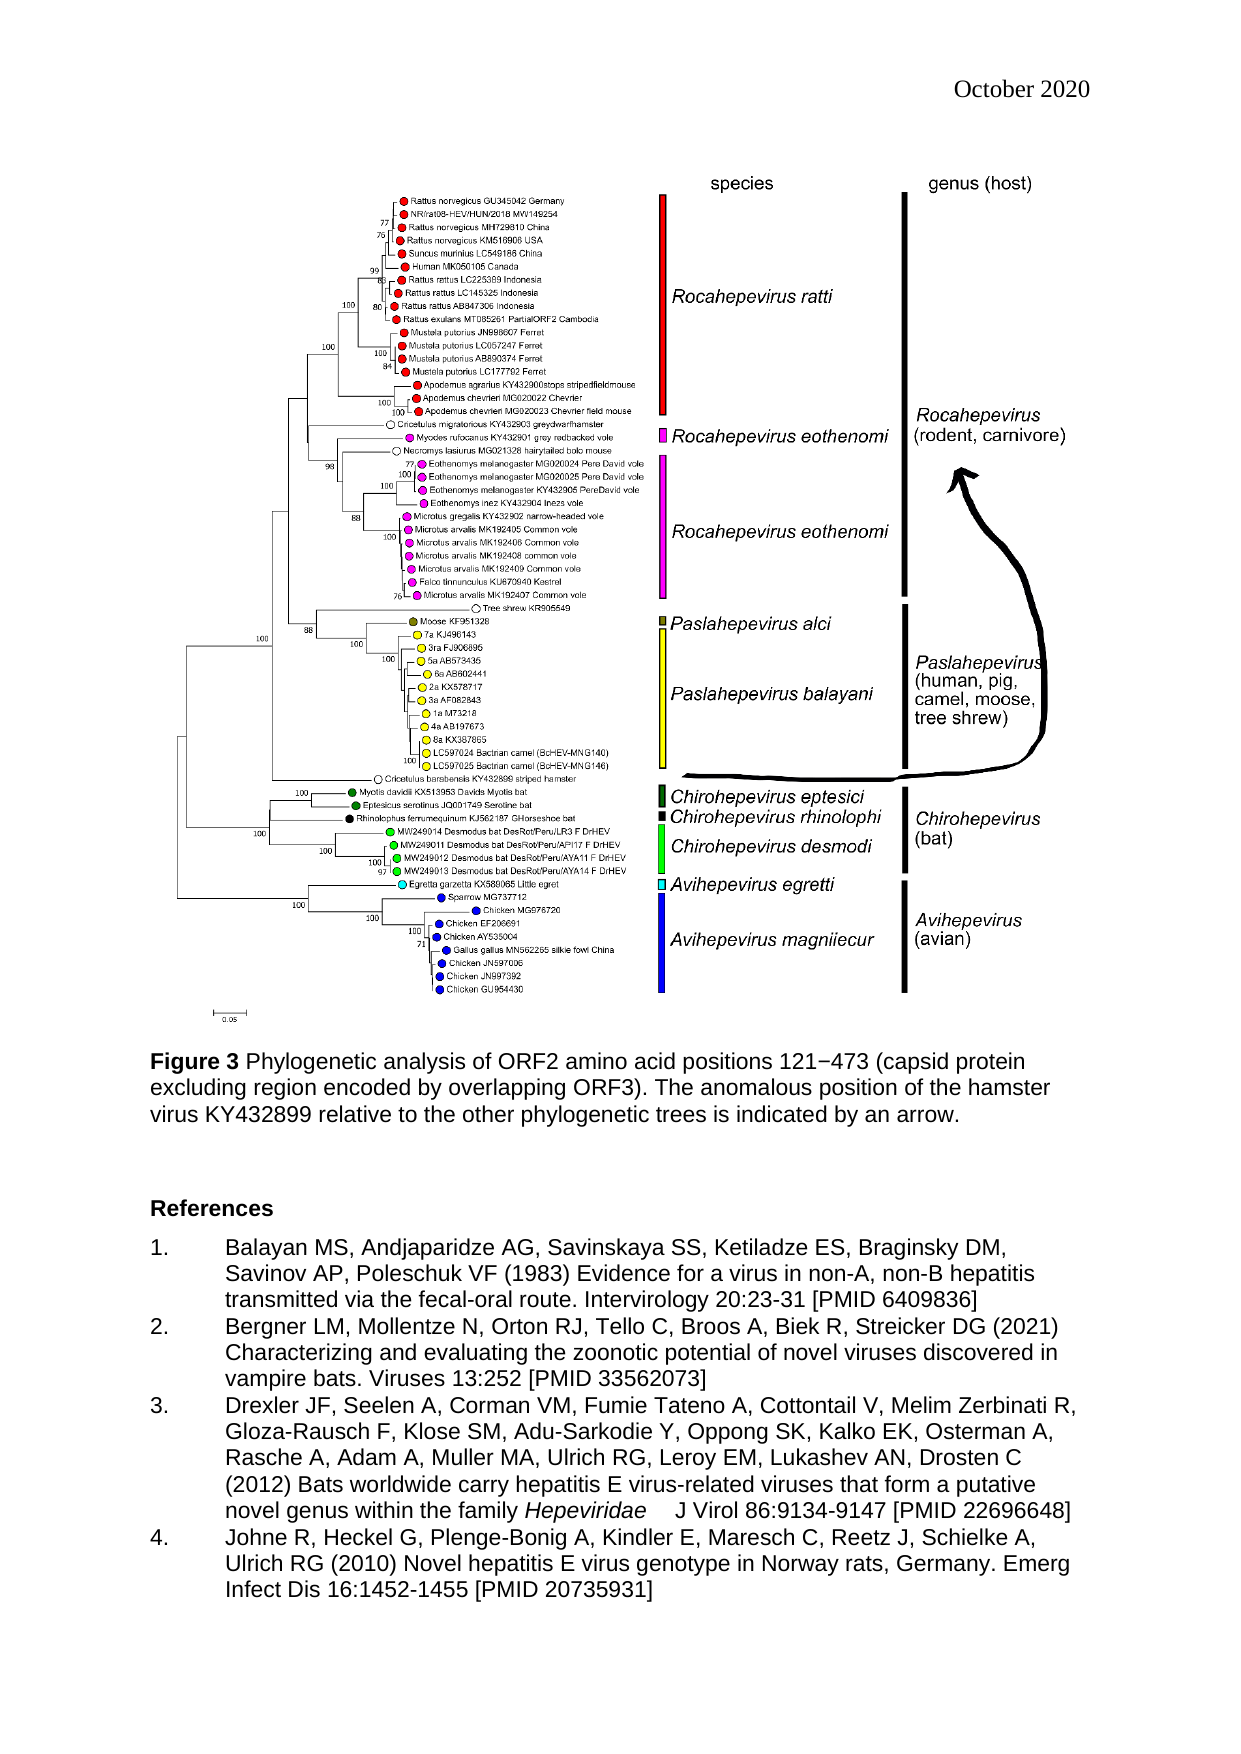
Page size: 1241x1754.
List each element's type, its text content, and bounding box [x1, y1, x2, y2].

text References [150, 1195, 1090, 1221]
text 3. Drexler JF, Seelen A, Corman VM, Fumie Tateno A, Cottontail V, Melim Zerbinati R, Gloza-Rausch F, Klose SM, Adu-Sarkodie Y, Oppong SK, Kalko EK, Osterman A, Rasche A, Adam A, Muller MA, Ulrich RG, Leroy EM, Lukashev AN, Drosten C (2012) Bats worldwide carry hepatitis E virus-related viruses that form a putative novel genus within the family Hepeviridae J Virol 86:9134-9147 [PMID 22696648] [150, 1392, 1090, 1523]
text 1. Balayan MS, Andjaparidze AG, Savinskaya SS, Ketiladze ES, Braginsky DM, Savinov AP, Poleschuk VF (1983) Evidence for a virus in non-A, non-B hepatitis transmitted via the fecal-oral route. Intervirology 20:23-31 [PMID 6409836] [150, 1233, 1090, 1313]
text 4. Johne R, Heckel G, Plenge-Bonig A, Kindler E, Maresch C, Reetz J, Schielke A, Ulrich RG (2010) Novel hepatitis E virus genotype in Norway rats, Germany. Emerg Infect Dis 16:1452-1455 [PMID 20735931] [150, 1523, 1090, 1602]
picture [150, 150, 1091, 1048]
text 2. Bergner LM, Mollentze N, Orton RJ, Tello C, Broos A, Biek R, Streicker DG (2021) Characterizing and evaluating the zoonotic potential of novel viruses discovered in vampire bats. Viruses 13:252 [PMID 33562073] [150, 1313, 1090, 1392]
text Figure 3 Phylogenetic analysis of ORF2 amino acid positions 121−473 (capsid protein excluding region encoded by overlapping ORF3). The anomalous position of the hamster virus KY432899 relative to the other phylogenetic trees is indicated by an arrow. [150, 1048, 1090, 1127]
